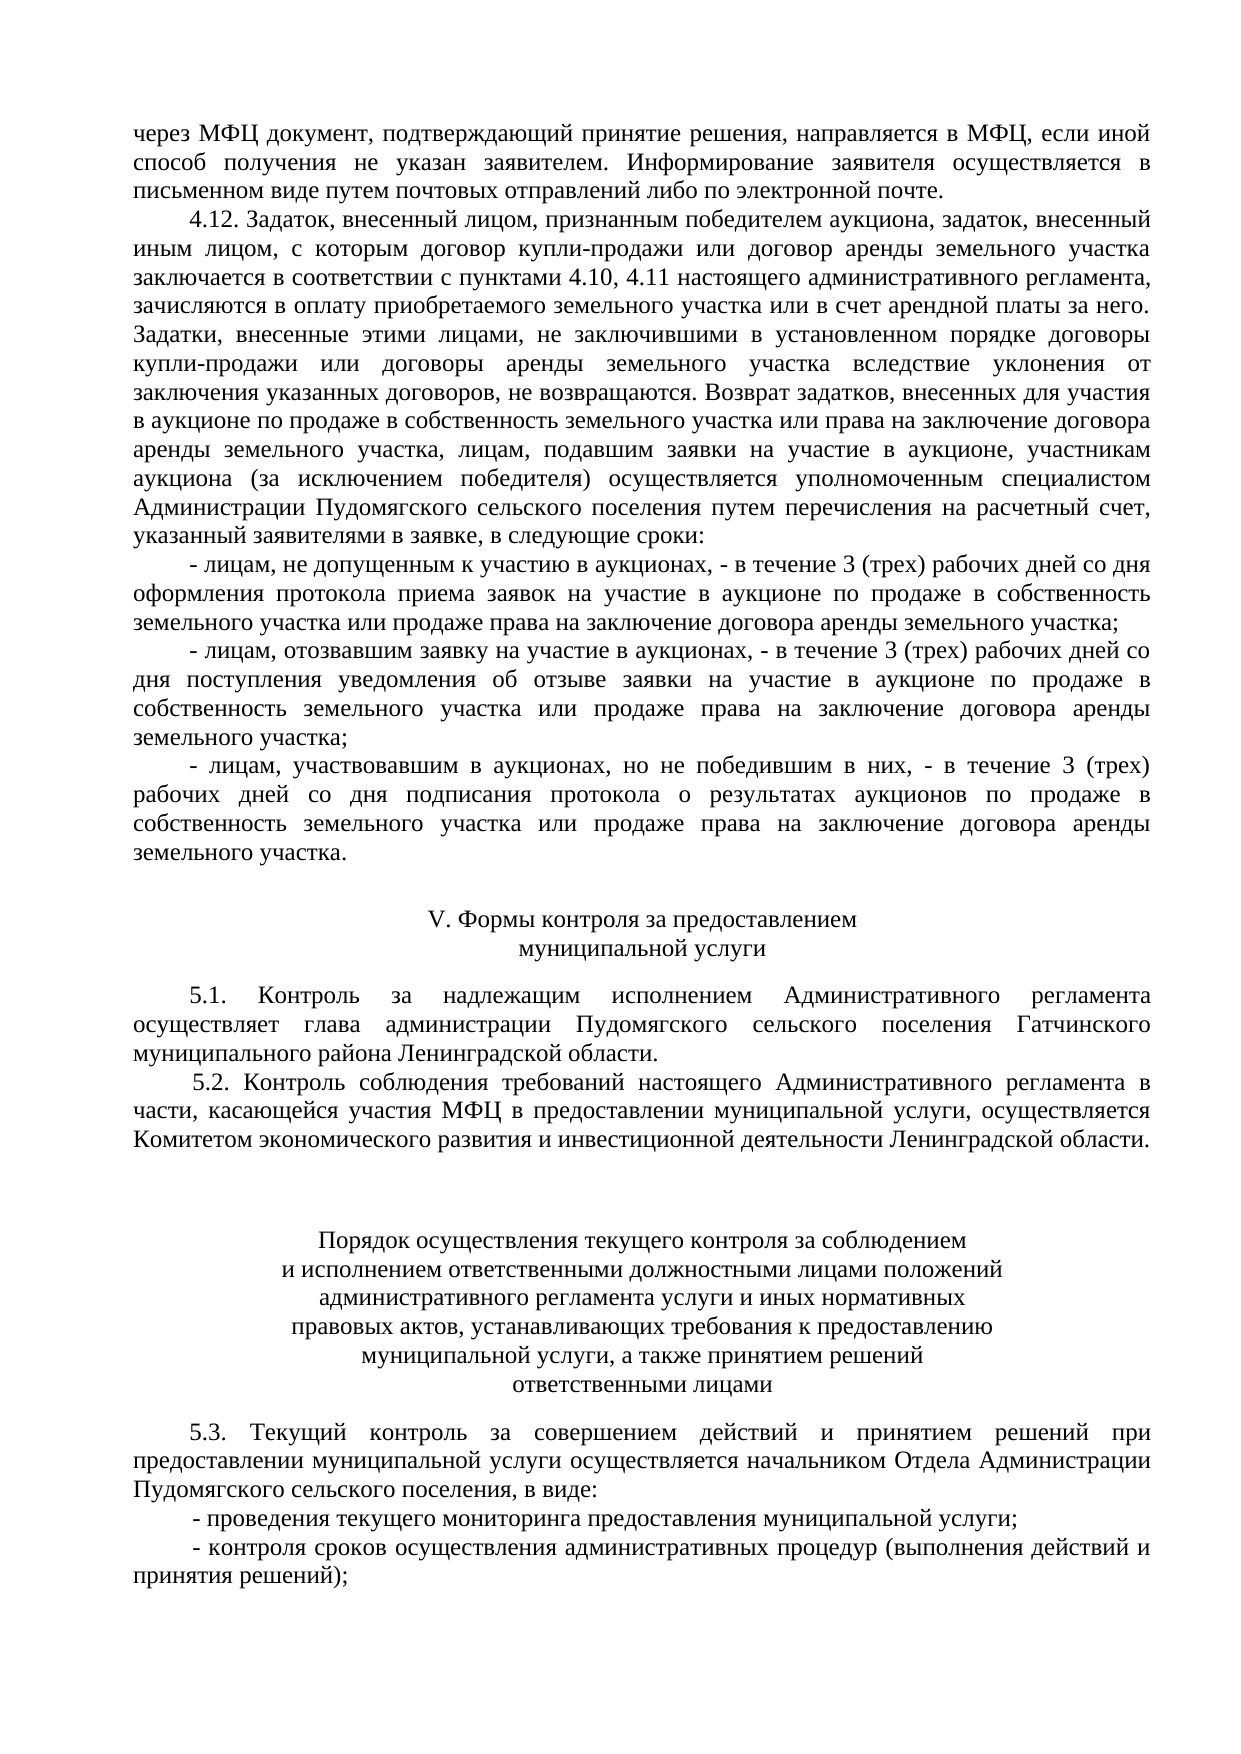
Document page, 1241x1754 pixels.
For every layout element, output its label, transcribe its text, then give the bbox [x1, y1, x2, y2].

text муниципальной услуги [133, 933, 1152, 961]
text административного регламента услуги и иных нормативных [133, 1282, 1152, 1311]
text ответственными лицами [133, 1369, 1152, 1397]
text V. Формы контроля за предоставлением [133, 904, 1152, 933]
text 5.2. Контроль соблюдения требований настоящего Административного регламента в части, касающейся участия МФЦ в предоставлении муниципальной услуги, осуществляется Комитетом экономического развития и инвестиционной деятельности Ленинградской области. [133, 1067, 1152, 1153]
text - лицам, участвовавшим в аукционах, но не победившим в них, - в течение 3 (трех) рабочих дней со дня подписания протокола о результатах аукционов по продаже в собственность земельного участка или продаже права на заключение договора аренды земельного участка. [133, 751, 1152, 866]
text - проведения текущего мониторинга предоставления муниципальной услуги; [133, 1503, 1152, 1532]
text - контроля сроков осуществления административных процедур (выполнения действий и принятия решений); [133, 1532, 1152, 1589]
text Порядок осуществления текущего контроля за соблюдением [133, 1225, 1152, 1254]
text муниципальной услуги, а также принятием решений [133, 1340, 1152, 1369]
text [133, 118, 1152, 204]
text - лицам, не допущенным к участию в аукционах, - в течение 3 (трех) рабочих дней со дня оформления протокола приема заявок на участие в аукционе по продаже в собственность земельного участка или продаже права на заключение договора аренды земельного участка; [133, 549, 1152, 636]
text правовых актов, устанавливающих требования к предоставлению [133, 1311, 1152, 1340]
text 5.1. Контроль за надлежащим исполнением Административного регламента осуществляет глава администрации Пудомягского сельского поселения Гатчинского муниципального района Ленинградской области. [133, 981, 1152, 1067]
text - лицам, отозвавшим заявку на участие в аукционах, - в течение 3 (трех) рабочих дней со дня поступления уведомления об отзыве заявки на участие в аукционе по продаже в собственность земельного участка или продаже права на заключение договора аренды земельного участка; [133, 636, 1152, 751]
text и исполнением ответственными должностными лицами положений [133, 1254, 1152, 1282]
text 4.12. Задаток, внесенный лицом, признанным победителем аукциона, задаток, внесенный иным лицом, с которым договор купли-продажи или договор аренды земельного участка заключается в соответствии с пунктами 4.10, 4.11 настоящего административного регламента, зачисляются в оплату приобретаемого земельного участка или в счет арендной платы за него. Задатки, внесенные этими лицами, не заключившими в установленном порядке договоры купли-продажи или договоры аренды земельного участка вследствие уклонения от заключения указанных договоров, не возвращаются. Возврат задатков, внесенных для участия в аукционе по продаже в собственность земельного участка или права на заключение договора аренды земельного участка, лицам, подавшим заявки на участие в аукционе, участникам аукциона (за исключением победителя) осуществляется уполномоченным специалистом Администрации Пудомягского сельского поселения путем перечисления на расчетный счет, указанный заявителями в заявке, в следующие сроки: [133, 204, 1152, 549]
text 5.3. Текущий контроль за совершением действий и принятием решений при предоставлении муниципальной услуги осуществляется начальником Отдела Администрации Пудомягского сельского поселения, в виде: [133, 1417, 1152, 1503]
